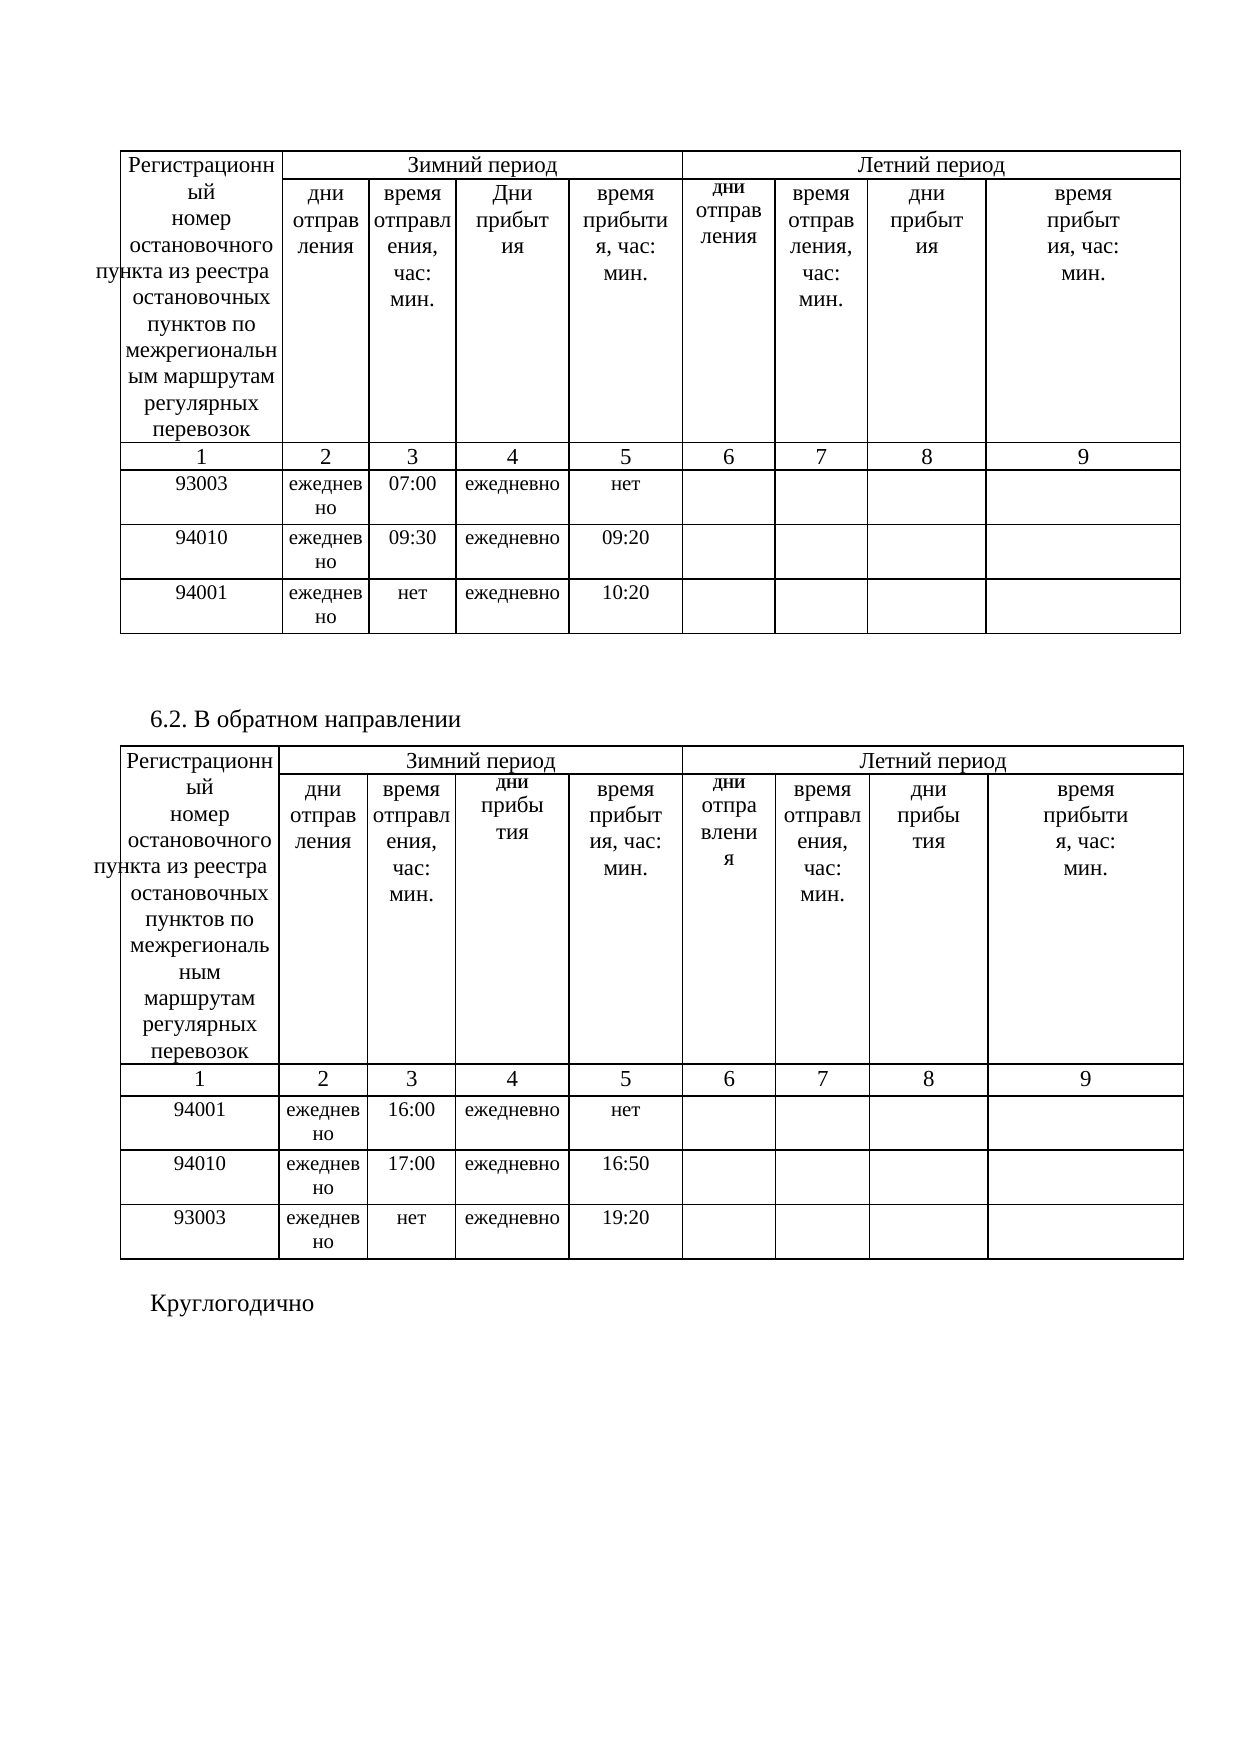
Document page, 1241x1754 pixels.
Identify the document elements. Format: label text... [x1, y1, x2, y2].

table_cell 93003 [121, 471, 282, 524]
table_cell 9 [989, 1065, 1183, 1095]
table_cell 8 [868, 443, 985, 469]
table_header Летний период [683, 747, 1183, 773]
table_cell ежедневно [457, 471, 568, 524]
table_cell [776, 580, 867, 632]
table_cell время отправл ения, час: мин. [368, 775, 455, 1063]
table_cell [683, 1205, 775, 1258]
text 6.2. В обратном направлении [150, 704, 1090, 733]
table_cell Дни прибыт ия [457, 180, 568, 441]
table_cell дни прибыт ия [868, 180, 985, 441]
table_cell [868, 580, 985, 632]
table_cell [987, 525, 1180, 578]
table_cell [987, 471, 1180, 524]
table_cell [987, 580, 1180, 632]
table_cell 19:20 [570, 1205, 682, 1258]
table_cell [776, 1205, 869, 1258]
table_cell 4 [457, 443, 568, 469]
table_cell 5 [570, 1065, 682, 1095]
table_cell [776, 1097, 869, 1149]
table_cell 1 [121, 443, 282, 469]
table_cell 8 [870, 1065, 987, 1095]
table_cell ежедневно [457, 525, 568, 578]
table_cell [868, 525, 985, 578]
table_cell время прибыт ия, час: мин. [987, 180, 1180, 441]
table_cell [870, 1205, 987, 1258]
table_cell 94001 [121, 1097, 278, 1149]
table_cell [989, 1151, 1183, 1204]
table_cell 93003 [121, 1205, 278, 1258]
table_cell время прибыт ия, час: мин. [570, 775, 682, 1063]
table_header Зимний период [280, 747, 682, 773]
table_cell ежедневно [283, 580, 368, 632]
table_cell ежедневно [280, 1205, 367, 1258]
table_cell ДНИ отправ ления [683, 180, 774, 441]
table_header Летний период [683, 152, 1180, 178]
table_cell время отправ ления, час: мин. [776, 180, 867, 441]
table_cell [989, 1205, 1183, 1258]
table_cell дни отправ ления [283, 180, 368, 441]
table_cell 17:00 [368, 1151, 455, 1204]
table_cell 9 [987, 443, 1180, 469]
table_header Регистрационный номер остановочного пункта из реестра остановочных пунктов по межрегиональным маршрутам регулярных перевозок [121, 747, 278, 1063]
table_cell [776, 1151, 869, 1204]
table_cell 7 [776, 1065, 869, 1095]
table_cell 1 [121, 1065, 278, 1095]
table_cell ДНИ прибы тия [456, 775, 568, 1063]
table_cell дни отправ ления [280, 775, 367, 1063]
table_cell 10:20 [570, 580, 682, 632]
table_cell 3 [368, 1065, 455, 1095]
table_cell [868, 471, 985, 524]
table_cell 16:50 [570, 1151, 682, 1204]
table_cell 09:20 [570, 525, 682, 578]
table_cell [683, 1151, 775, 1204]
table_cell 94001 [121, 580, 282, 632]
table_cell 4 [456, 1065, 568, 1095]
table_cell 94010 [121, 1151, 278, 1204]
table_cell ежедневно [280, 1151, 367, 1204]
table_cell [776, 525, 867, 578]
table_cell [683, 1097, 775, 1149]
table_cell [776, 471, 867, 524]
table_cell ежедневно [456, 1151, 568, 1204]
table_cell [870, 1151, 987, 1204]
table_cell [683, 471, 774, 524]
table_cell 2 [280, 1065, 367, 1095]
table_cell ежедневно [457, 580, 568, 632]
table_cell 6 [683, 1065, 775, 1095]
table_cell [683, 580, 774, 632]
table_cell ДНИ отпра влени я [683, 775, 775, 1063]
table_cell нет [370, 580, 455, 632]
table_cell 2 [283, 443, 368, 469]
table_header Зимний период [283, 152, 682, 178]
table_cell ежедневно [280, 1097, 367, 1149]
table_cell время отправл ения, час: мин. [776, 775, 869, 1063]
table_cell 7 [776, 443, 867, 469]
table_cell время прибыти я, час: мин. [570, 180, 682, 441]
table_cell [683, 525, 774, 578]
table_cell 5 [570, 443, 682, 469]
table_cell время отправл ения, час: мин. [370, 180, 455, 441]
table_cell ежедневно [456, 1097, 568, 1149]
table_cell ежедневно [283, 471, 368, 524]
table_cell нет [570, 471, 682, 524]
table_cell [870, 1097, 987, 1149]
table_cell ежедневно [283, 525, 368, 578]
table_cell дни прибы тия [870, 775, 987, 1063]
text Круглогодично [150, 1288, 1090, 1317]
table_cell 94010 [121, 525, 282, 578]
table_cell нет [368, 1205, 455, 1258]
table_header Регистрационный номер остановочного пункта из реестра остановочных пунктов по межрегиональным маршрутам регулярных перевозок [121, 152, 282, 441]
table_cell 09:30 [370, 525, 455, 578]
table_cell 16:00 [368, 1097, 455, 1149]
table_cell время прибыти я, час: мин. [989, 775, 1183, 1063]
table_cell [989, 1097, 1183, 1149]
table_cell 6 [683, 443, 774, 469]
table_cell нет [570, 1097, 682, 1149]
table_cell ежедневно [456, 1205, 568, 1258]
table_cell 07:00 [370, 471, 455, 524]
table_cell 3 [370, 443, 455, 469]
